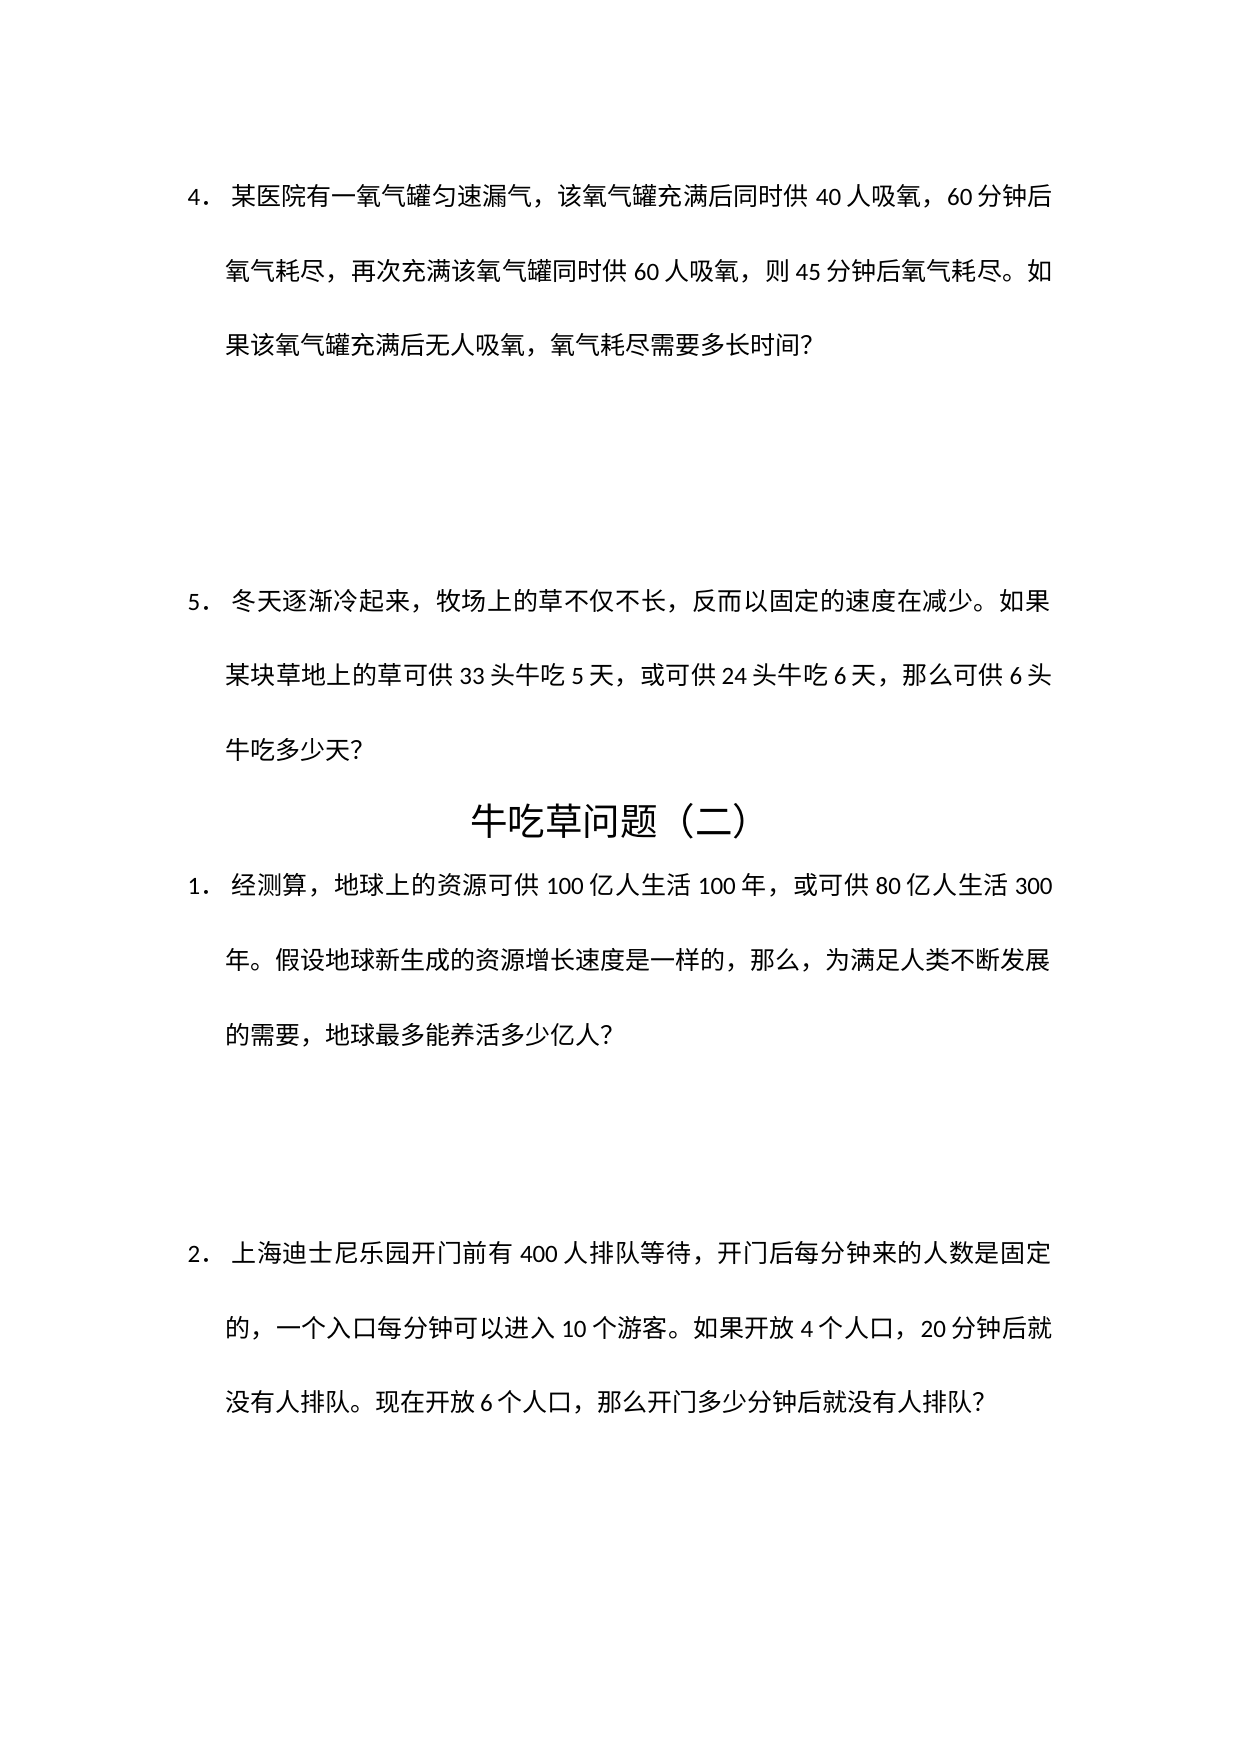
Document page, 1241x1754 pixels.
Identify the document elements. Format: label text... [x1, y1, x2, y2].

list 某医院有一氧气罐匀速漏气，该氧气罐充满后同时供40人吸氧，60分钟后氧气耗尽，再次充满该氧气罐同时供60人吸氧，则45分钟后氧气耗尽。如果该氧气罐充满后无人吸氧，氧气耗尽需要多长时间？ [187, 162, 1053, 376]
list 经测算，地球上的资源可供100亿人生活100年，或可供80亿人生活300年。假设地球新生成的资源增长速度是一样的，那么，为满足人类不断发展的需要，地球最多能养活多少亿人？ [187, 851, 1053, 1066]
list 上海迪士尼乐园开门前有400人排队等待，开门后每分钟来的人数是固定的，一个入口每分钟可以进入10个游客。如果开放4个人口，20分钟后就没有人排队。现在开放6个人口，那么开门多少分钟后就没有人排队？ [187, 1219, 1053, 1433]
list 冬天逐渐冷起来，牧场上的草不仅不长，反而以固定的速度在减少。如果某块草地上的草可供33头牛吃5天，或可供24头牛吃6天，那么可供6头牛吃多少天？ [187, 567, 1053, 781]
text 牛吃草问题（二） [187, 786, 1053, 851]
